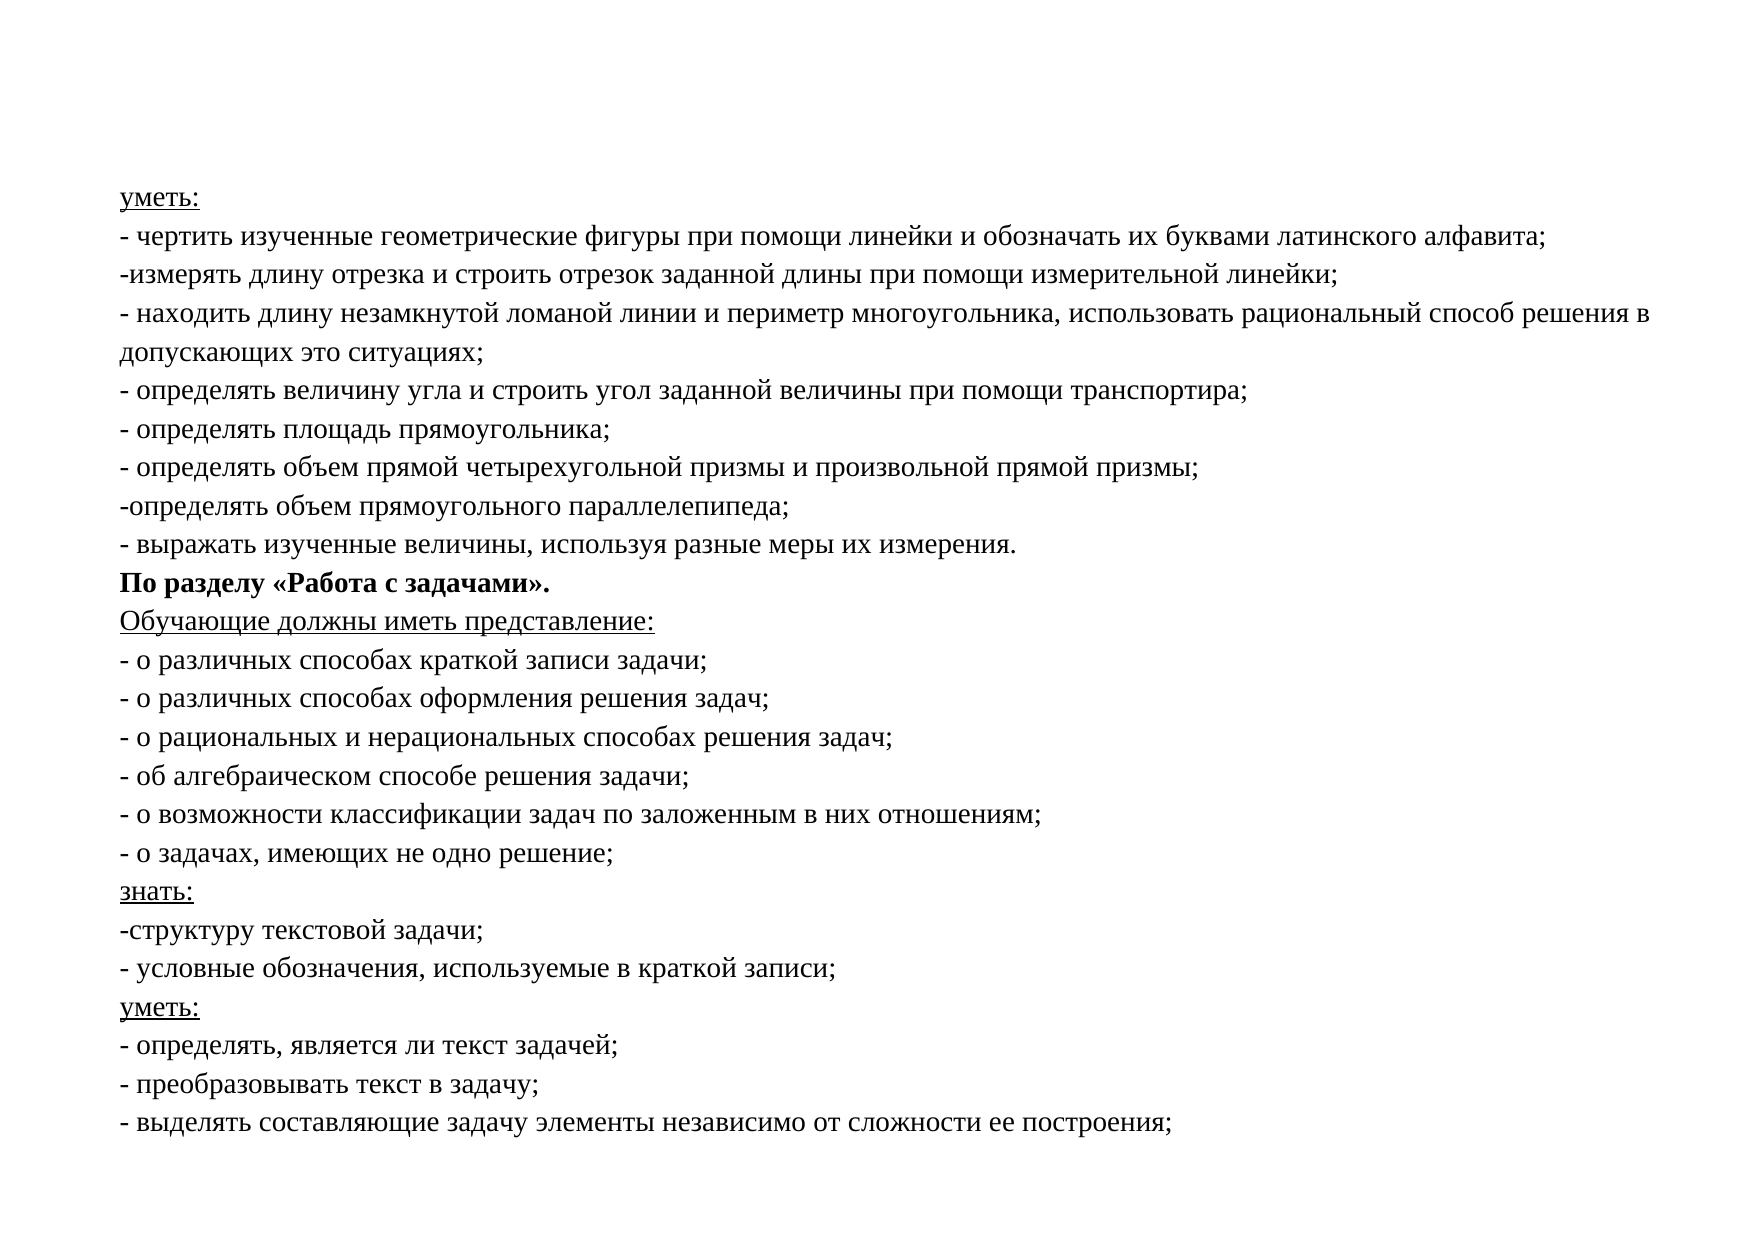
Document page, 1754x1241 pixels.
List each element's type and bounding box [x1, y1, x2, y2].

text [75, 179, 1679, 1138]
